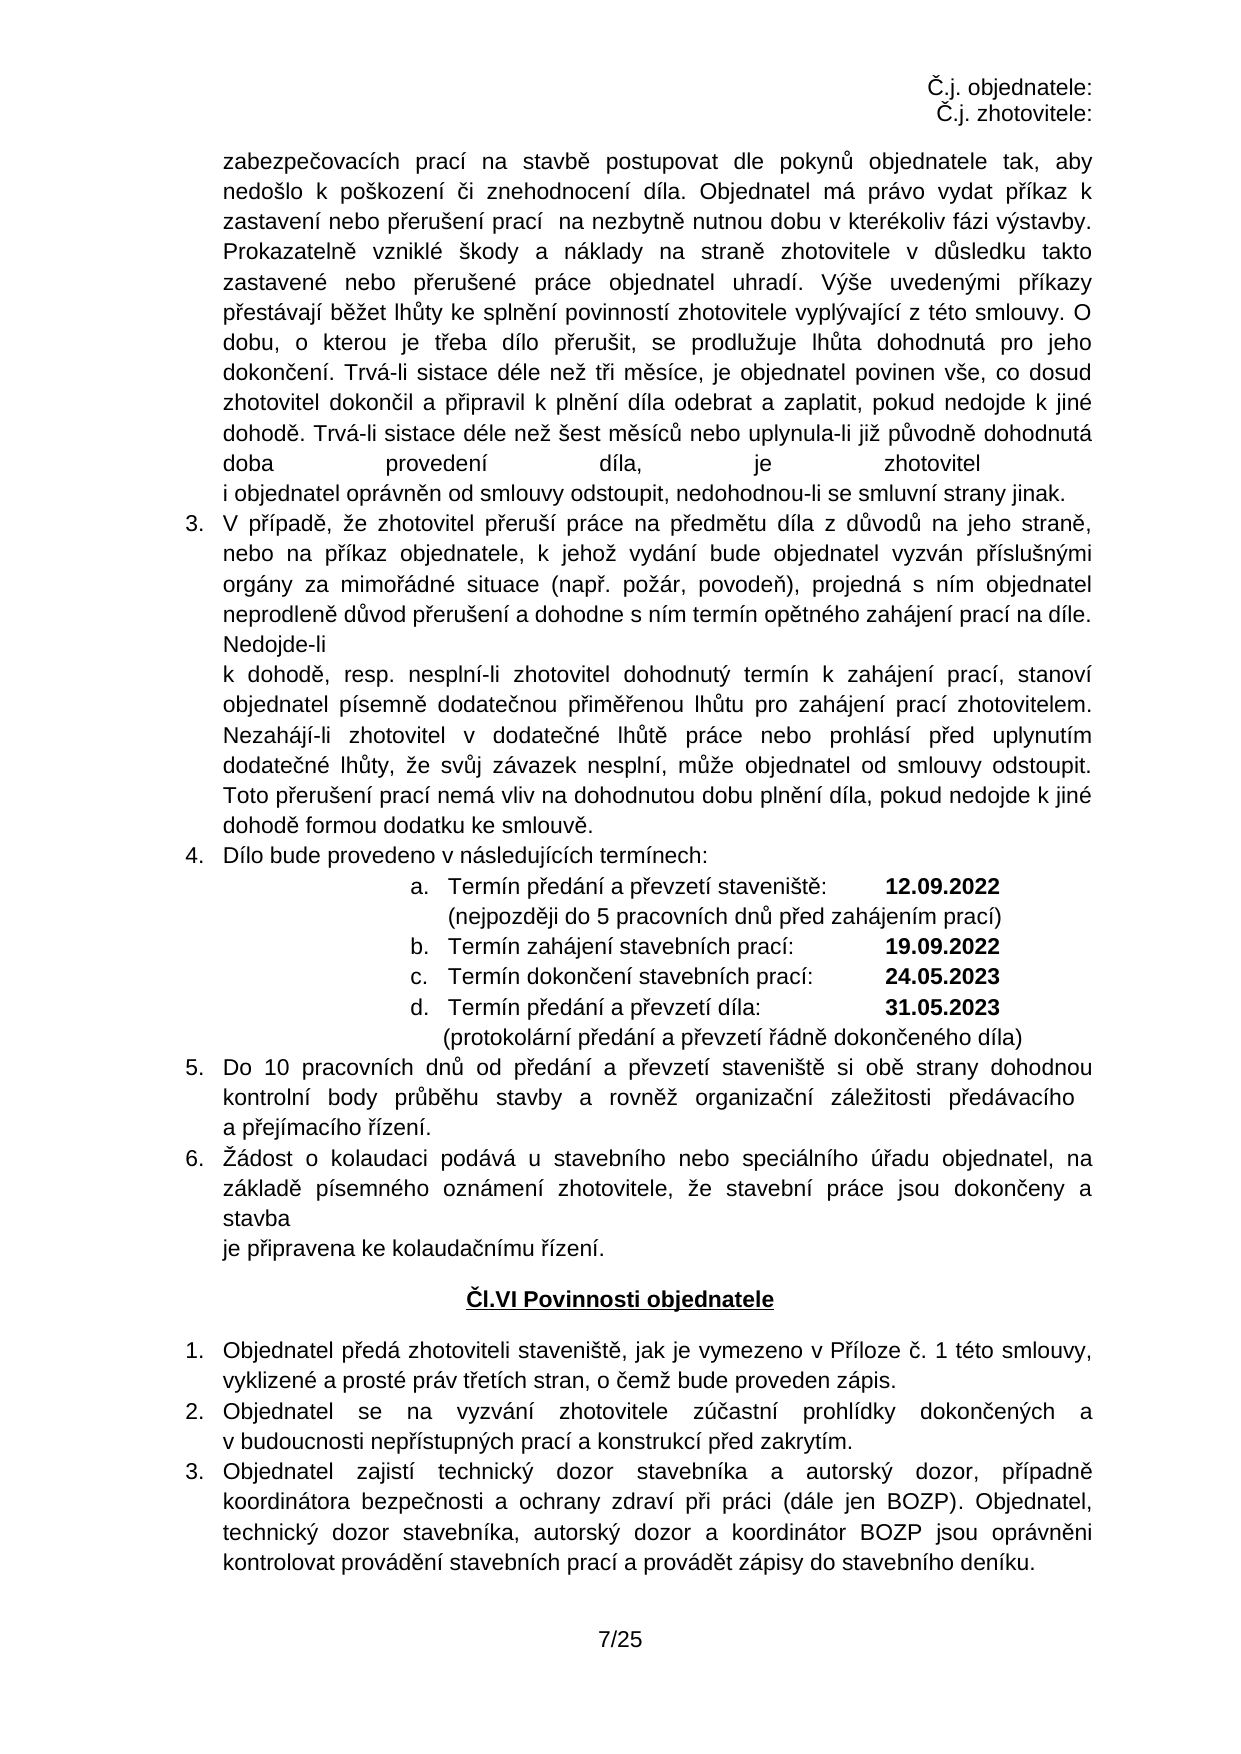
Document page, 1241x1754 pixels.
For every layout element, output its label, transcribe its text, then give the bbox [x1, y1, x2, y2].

list (protokolární předání a převzetí řádně dokončeného díla) [370, 1024, 1093, 1050]
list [185, 148, 1093, 506]
list Termín dokončení stavebních prací: 24.05.2023 [410, 963, 1093, 989]
list Objednatel se na vyzvání zhotovitele zúčastní prohlídky dokončených a v budoucnosti nepřístupných prací a konstrukcí před zakrytím. [185, 1398, 1093, 1454]
text Čl.VI Povinnosti objednatele [148, 1286, 1093, 1312]
list Termín zahájení stavebních prací: 19.09.2022 [410, 933, 1093, 959]
list Termín předání a převzetí staveniště: 12.09.2022 [410, 873, 1093, 899]
list V případě, že zhotovitel přeruší práce na předmětu díla z důvodů na jeho straně, nebo na příkaz objednatele, k jehož vydání bude objednatel vyzván příslušnými orgány za mimořádné situace (např. požár, povodeň), projedná s ním objednatel neprodleně důvod přerušení a dohodne s ním termín opětného zahájení prací na díle. Nedojde-li k dohodě, resp. nesplní-li zhotovitel dohodnutý termín k zahájení prací, stanoví objednatel písemně dodatečnou přiměřenou lhůtu pro zahájení prací zhotovitelem. Nezahájí-li zhotovitel v dodatečné lhůtě práce nebo prohlásí před uplynutím dodatečné lhůty, že svůj závazek nesplní, může objednatel od smlouvy odstoupit. Toto přerušení prací nemá vliv na dohodnutou dobu plnění díla, pokud nedojde k jiné dohodě formou dodatku ke smlouvě. [185, 510, 1093, 838]
list Objednatel zajistí technický dozor stavebníka a autorský dozor, případně koordinátora bezpečnosti a ochrany zdraví při práci (dále jen BOZP). Objednatel, technický dozor stavebníka, autorský dozor a koordinátor BOZP jsou oprávněni kontrolovat provádění stavebních prací a provádět zápisy do stavebního deníku. [185, 1458, 1093, 1575]
list Do 10 pracovních dnů od předání a převzetí staveniště si obě strany dohodnou kontrolní body průběhu stavby a rovněž organizační záležitosti předávacího a přejímacího řízení. [185, 1054, 1093, 1141]
list Dílo bude provedeno v následujících termínech: [185, 842, 1093, 869]
list Objednatel předá zhotoviteli staveniště, jak je vymezeno v Příloze č. 1 této smlouvy, vyklizené a prosté práv třetích stran, o čemž bude proveden zápis. [185, 1337, 1093, 1394]
list Žádost o kolaudaci podává u stavebního nebo speciálního úřadu objednatel, na základě písemného oznámení zhotovitele, že stavební práce jsou dokončeny a stavba je připravena ke kolaudačnímu řízení. [185, 1144, 1093, 1261]
list Termín předání a převzetí díla: 31.05.2023 [410, 993, 1093, 1020]
list (nejpozději do 5 pracovních dnů před zahájením prací) [448, 903, 1093, 929]
